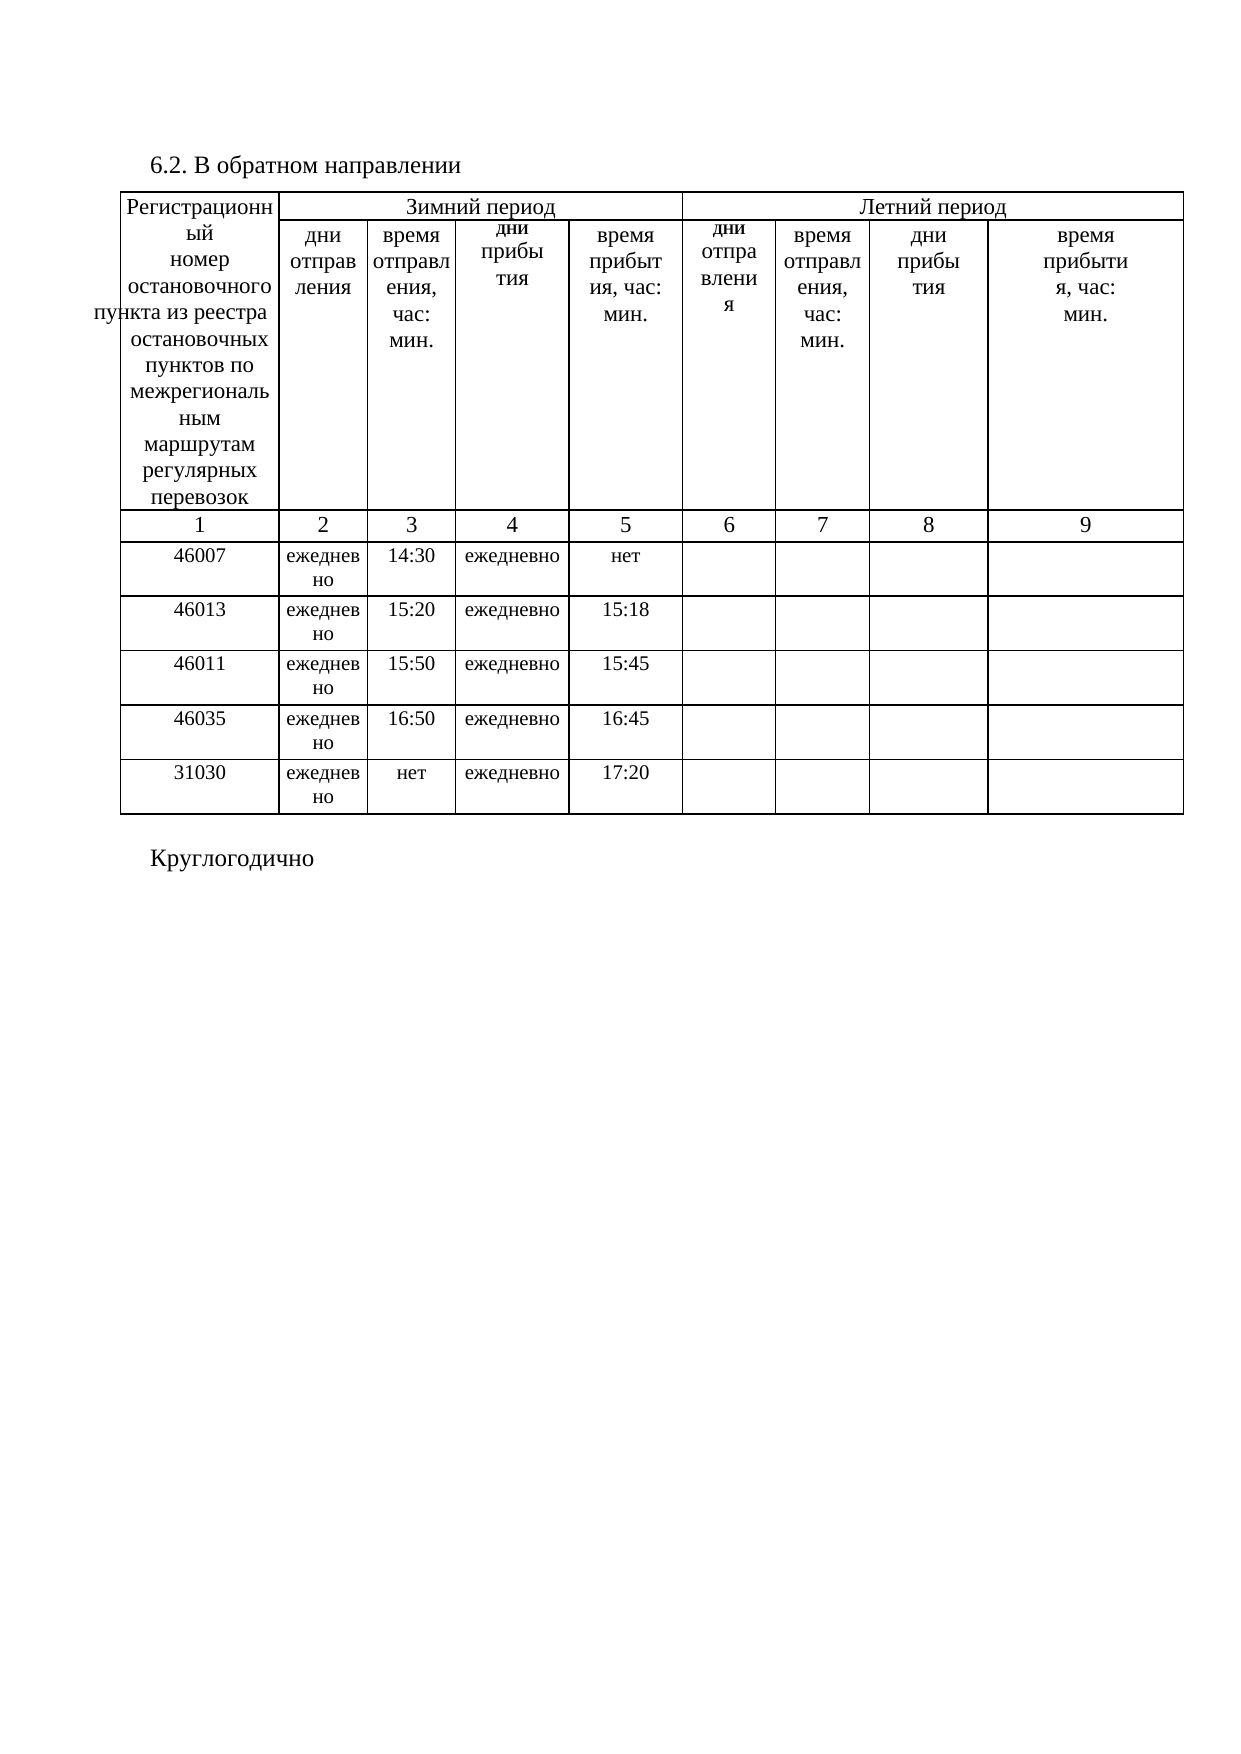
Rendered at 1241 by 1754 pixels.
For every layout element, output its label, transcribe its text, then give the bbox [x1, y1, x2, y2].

text 6.2. В обратном направлении [150, 150, 1090, 179]
table_cell ежедневно [280, 597, 367, 650]
table_cell [776, 760, 869, 813]
table_cell 14:30 [368, 543, 455, 595]
table_cell ежедневно [456, 597, 568, 650]
table_cell ежедневно [280, 760, 367, 813]
table_cell 16:45 [570, 706, 682, 758]
table_cell 31030 [121, 760, 278, 813]
table_header Летний период [683, 193, 1183, 219]
table_cell 46011 [121, 651, 278, 704]
table_cell [870, 543, 987, 595]
table_cell время прибыт ия, час: мин. [570, 221, 682, 509]
text Круглогодично [150, 843, 1090, 872]
table_cell [989, 651, 1183, 704]
table_cell нет [570, 543, 682, 595]
table_cell 46035 [121, 706, 278, 758]
table_header Регистрационный номер остановочного пункта из реестра остановочных пунктов по межрегиональным маршрутам регулярных перевозок [121, 193, 278, 509]
table_cell [870, 597, 987, 650]
table_header Зимний период [280, 193, 682, 219]
table_cell 15:20 [368, 597, 455, 650]
table_cell дни отправ ления [280, 221, 367, 509]
table_cell [683, 651, 775, 704]
table_cell [683, 760, 775, 813]
table_cell [989, 543, 1183, 595]
table_cell 17:20 [570, 760, 682, 813]
table_cell 5 [570, 511, 682, 541]
table_cell ежедневно [280, 543, 367, 595]
table_cell 15:45 [570, 651, 682, 704]
table_cell нет [368, 760, 455, 813]
table_cell 16:50 [368, 706, 455, 758]
table_cell 4 [456, 511, 568, 541]
table_cell [776, 651, 869, 704]
table_cell [683, 543, 775, 595]
table_cell 15:18 [570, 597, 682, 650]
table_cell 7 [776, 511, 869, 541]
table_cell ежедневно [280, 706, 367, 758]
table_cell [870, 760, 987, 813]
table_cell ежедневно [456, 543, 568, 595]
table_cell [870, 706, 987, 758]
table_cell время прибыти я, час: мин. [989, 221, 1183, 509]
table_cell ДНИ прибы тия [456, 221, 568, 509]
table_cell 6 [683, 511, 775, 541]
table_cell [870, 651, 987, 704]
table_cell 8 [870, 511, 987, 541]
table_cell [776, 597, 869, 650]
table_cell 9 [989, 511, 1183, 541]
table_cell дни прибы тия [870, 221, 987, 509]
table_cell 2 [280, 511, 367, 541]
table_cell ежедневно [456, 651, 568, 704]
table_cell 1 [121, 511, 278, 541]
table_cell 15:50 [368, 651, 455, 704]
table_cell [683, 597, 775, 650]
table_cell [776, 706, 869, 758]
table_cell ежедневно [456, 760, 568, 813]
table_cell ДНИ отпра влени я [683, 221, 775, 509]
table_cell время отправл ения, час: мин. [776, 221, 869, 509]
table_cell 3 [368, 511, 455, 541]
table_cell ежедневно [280, 651, 367, 704]
table_cell 46013 [121, 597, 278, 650]
table_cell [989, 706, 1183, 758]
table_cell [683, 706, 775, 758]
table_cell время отправл ения, час: мин. [368, 221, 455, 509]
table_cell 46007 [121, 543, 278, 595]
table_cell [989, 597, 1183, 650]
table_cell [776, 543, 869, 595]
table_cell ежедневно [456, 706, 568, 758]
table_cell [989, 760, 1183, 813]
